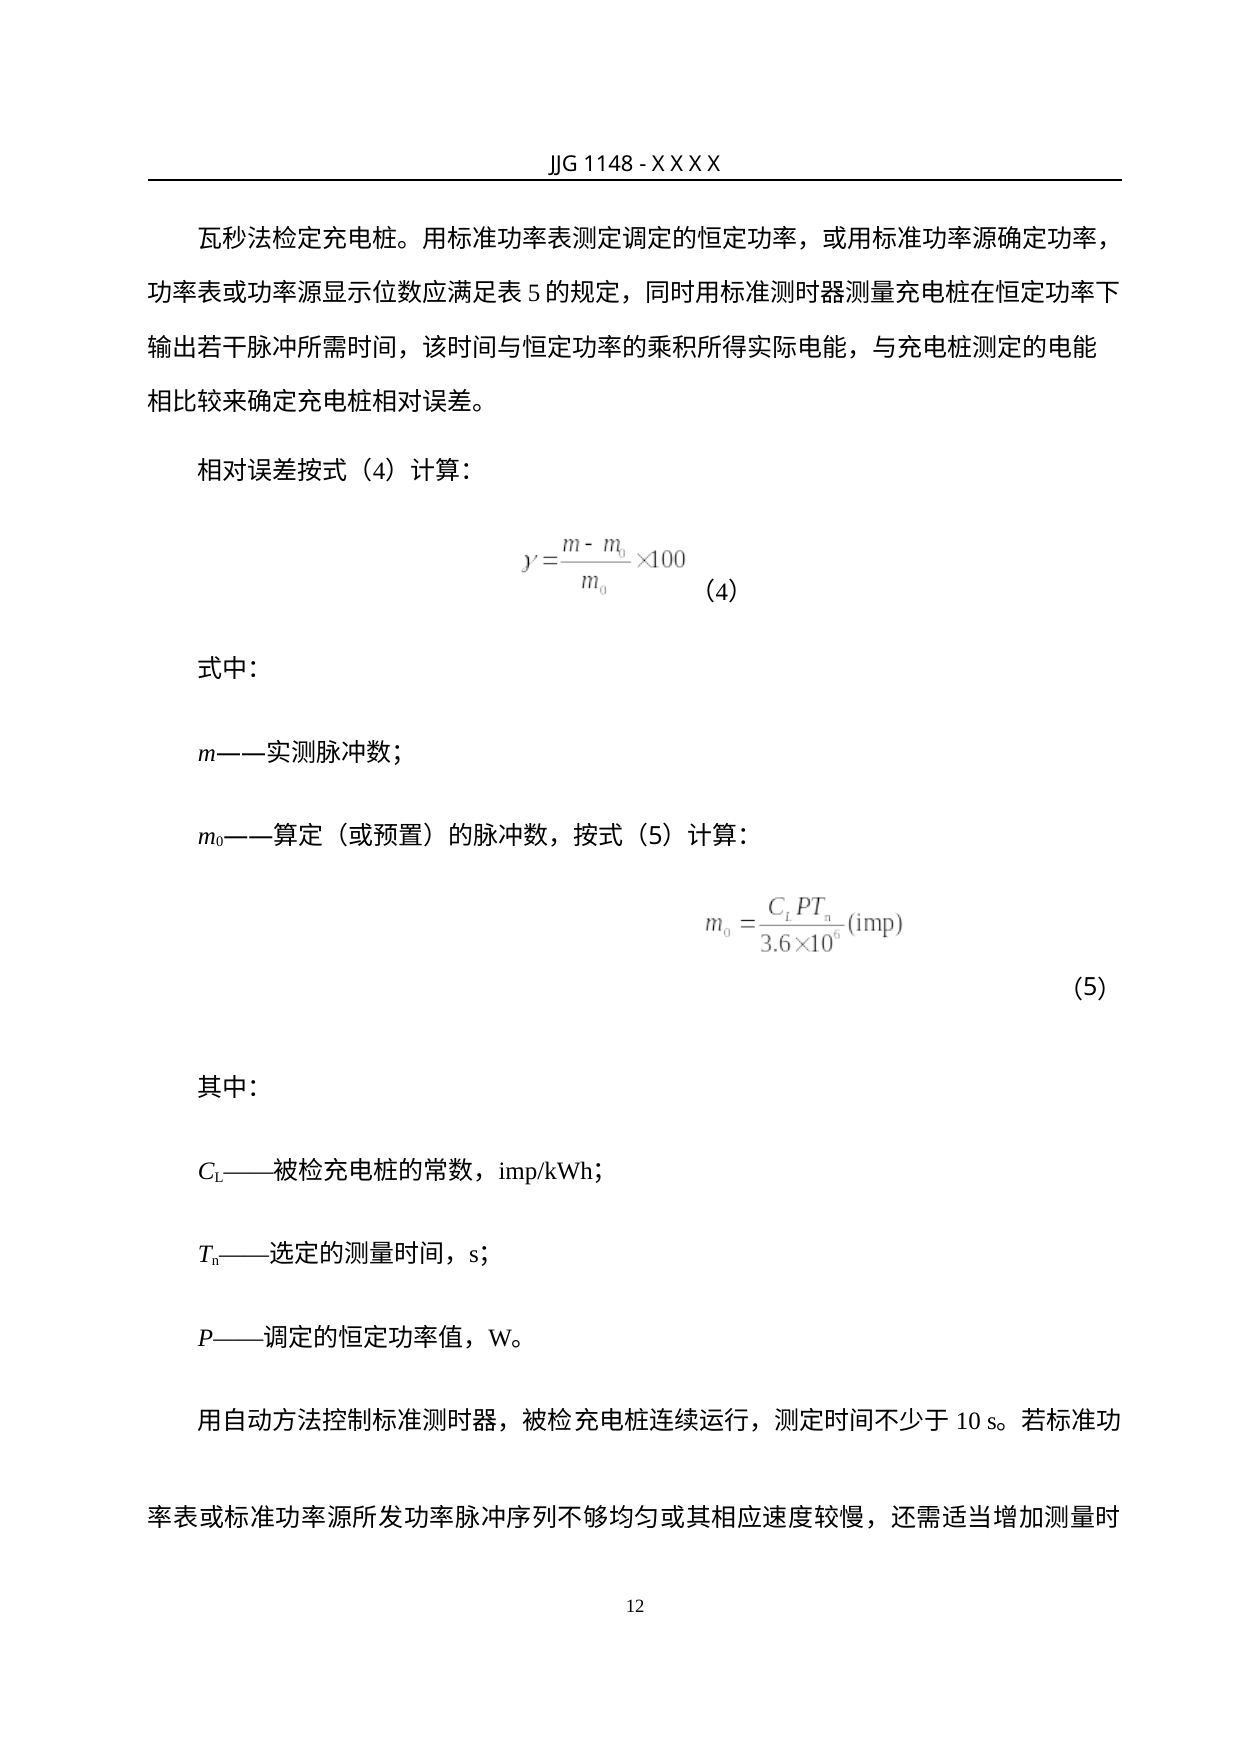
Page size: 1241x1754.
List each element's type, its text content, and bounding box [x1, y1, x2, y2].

text 相对误差按式（4）计算： [198, 436, 1122, 501]
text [148, 1386, 1122, 1548]
text 其中： [148, 1053, 1122, 1118]
text 瓦秒法检定充电桩。用标准功率表测定调定的恒定功率，或用标准功率源确定功率，功率表或功率源显示位数应满足表5的规定，同时用标准测时器测量充电桩在恒定功率下输出若干脉冲所需时间，该时间与恒定功率的乘积所得实际电能，与充电桩测定的电能相比较来确定充电桩相对误差。 [148, 218, 1122, 418]
text Tn——选定的测量时间，s； [148, 1219, 1122, 1284]
text （4） [148, 519, 1122, 616]
text CL——被检充电桩的常数，imp/kWh； [148, 1136, 1122, 1201]
text （5） [148, 884, 1122, 1014]
text m0——算定（或预置）的脉冲数，按式（5）计算： [148, 801, 1122, 866]
text P——调定的恒定功率值，W。 [148, 1303, 1122, 1368]
text 式中： [148, 634, 1122, 699]
text m——实测脉冲数； [148, 718, 1122, 783]
